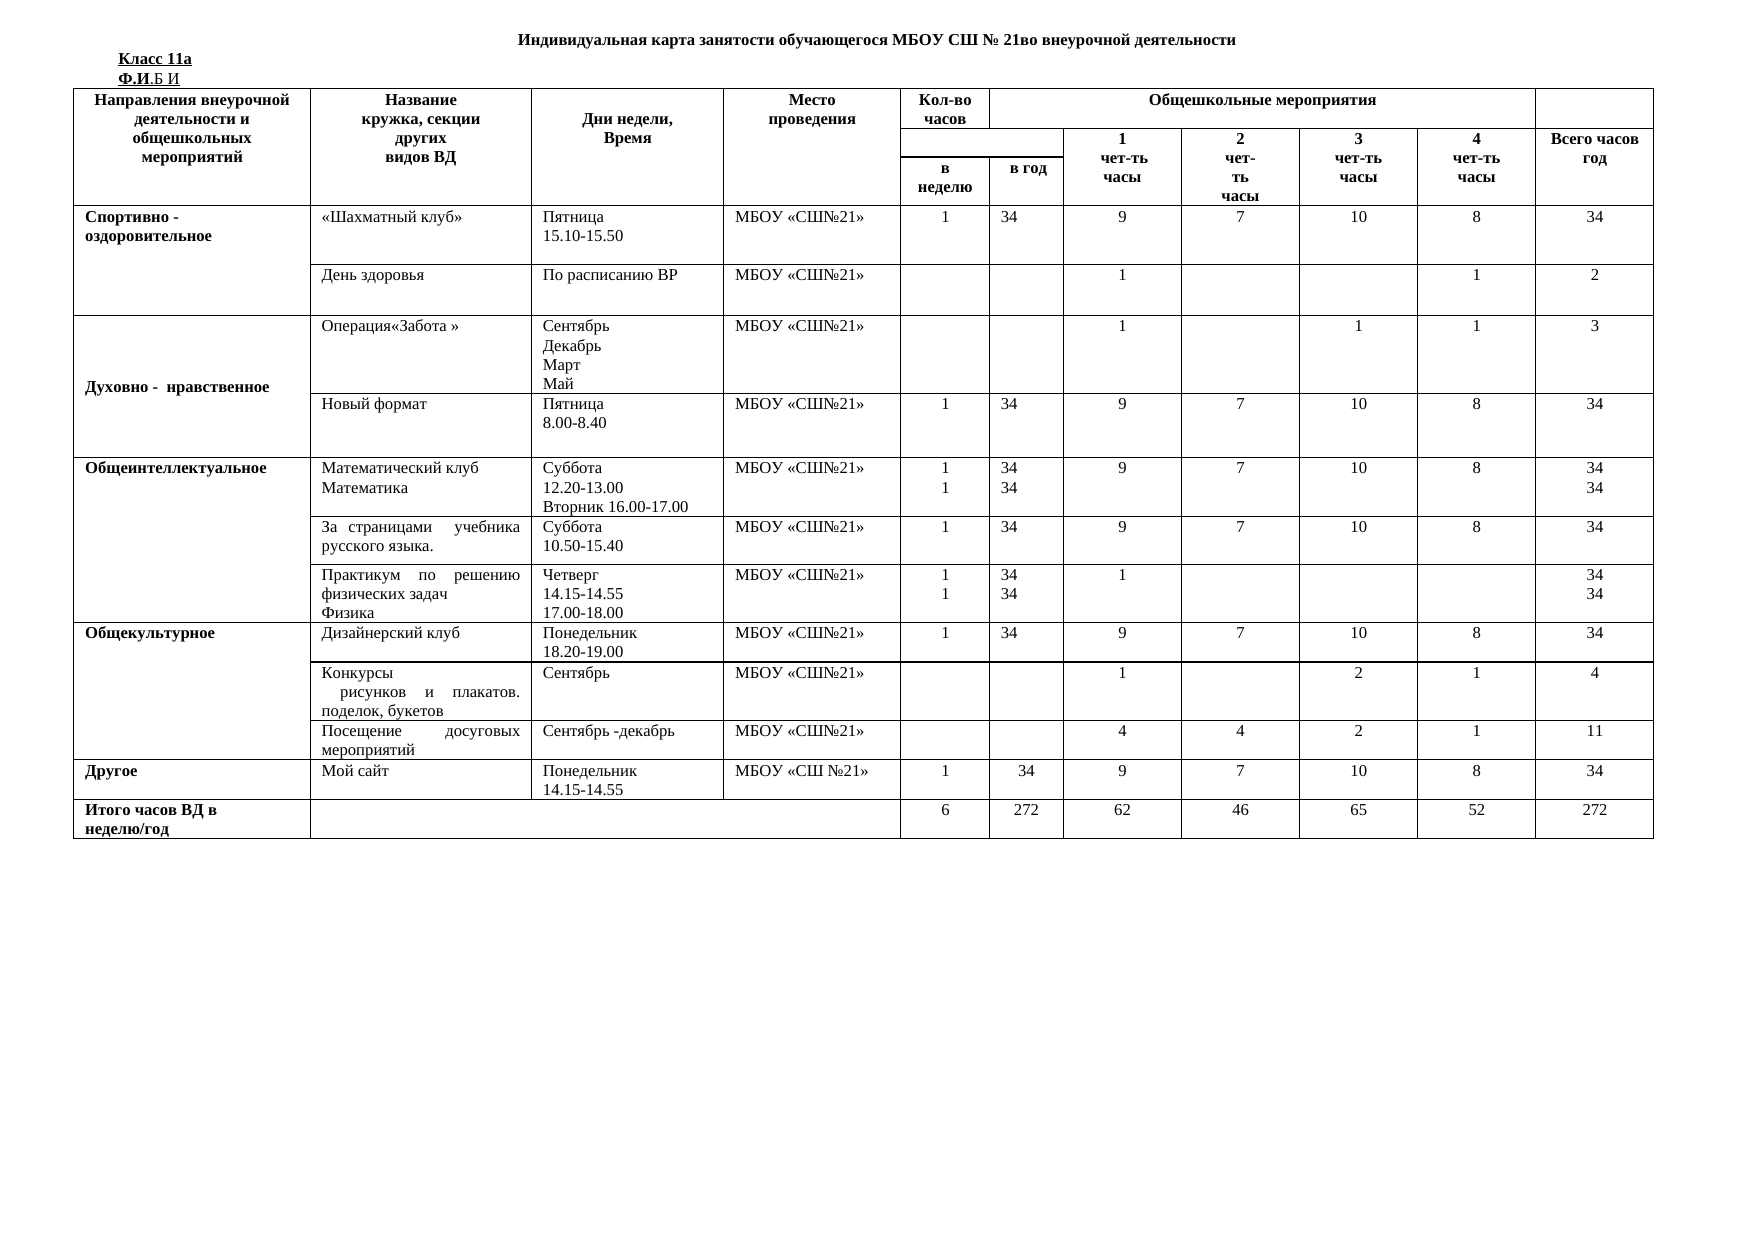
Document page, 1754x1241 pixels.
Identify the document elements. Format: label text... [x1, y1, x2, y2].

table_cell [1182, 265, 1299, 315]
table_cell 4 [1182, 721, 1299, 759]
table_cell [990, 316, 1063, 393]
table_cell 2 чет- ть часы [1182, 129, 1299, 205]
table_cell 1 [1064, 316, 1181, 393]
table_cell [901, 721, 989, 759]
table_cell 34 34 [990, 458, 1063, 516]
table_cell 4 [1536, 663, 1653, 720]
table_cell Cентябрь [532, 663, 723, 720]
table_cell 1 [901, 394, 989, 457]
text Класс 11а [118, 49, 1636, 68]
table_cell 1 [901, 760, 989, 799]
table_cell [901, 265, 989, 315]
table_cell МБОУ «СШ№21» [724, 517, 900, 563]
table_cell 34 [1536, 623, 1653, 661]
table_cell 9 [1064, 760, 1181, 799]
table_cell Практикум по решению физических задач Физика [311, 565, 531, 622]
table_cell 272 [1536, 800, 1653, 838]
table_header Общешкольные мероприятия [990, 89, 1535, 128]
table_header Место проведения [724, 89, 900, 205]
table_cell 34 34 [1536, 458, 1653, 516]
table_cell 34 [990, 623, 1063, 661]
table_cell 9 [1064, 206, 1181, 264]
table_cell в неделю [901, 158, 989, 205]
table_header Направления внеурочной деятельности и общешкольных мероприятий [74, 89, 310, 205]
table_cell Всего часов год [1536, 129, 1653, 205]
table_cell 9 [1064, 623, 1181, 661]
table_cell Пятница 15.10-15.50 [532, 206, 723, 264]
table_cell 7 [1182, 623, 1299, 661]
table_cell Четверг 14.15-14.55 17.00-18.00 [532, 565, 723, 622]
table_cell Дизайнерский клуб [311, 623, 531, 661]
table_cell По расписанию ВР [532, 265, 723, 315]
table_cell [1300, 265, 1417, 315]
table_header Название кружка, секции других видов ВД [311, 89, 531, 205]
table_cell 34 34 [990, 565, 1063, 622]
table_cell МБОУ «СШ №21» [724, 760, 900, 799]
table_cell 1 [1418, 721, 1535, 759]
table_cell [901, 129, 1063, 156]
table_cell 8 [1418, 760, 1535, 799]
table_cell 1 [1064, 265, 1181, 315]
table_cell 7 [1182, 394, 1299, 457]
table_cell Мой сайт [311, 760, 531, 799]
table_cell 11 [1536, 721, 1653, 759]
table_cell [901, 316, 989, 393]
table_cell Конкурсы рисунков и плакатов. поделок, букетов [311, 663, 531, 720]
table_cell 1 [901, 206, 989, 264]
table_cell МБОУ «СШ№21» [724, 316, 900, 393]
table_cell [1300, 565, 1417, 622]
table_cell 3 чет-ть часы [1300, 129, 1417, 205]
table_cell 9 [1064, 458, 1181, 516]
table_cell 10 [1300, 517, 1417, 563]
table_cell 6 [901, 800, 989, 838]
table_cell 34 [990, 394, 1063, 457]
table_cell Посещение досуговых мероприятий [311, 721, 531, 759]
table_cell [311, 800, 900, 838]
table_cell [1182, 316, 1299, 393]
table_cell 2 [1300, 663, 1417, 720]
table_cell 10 [1300, 394, 1417, 457]
table_cell [1182, 565, 1299, 622]
table_cell 1 [901, 517, 989, 563]
table_cell 1 чет-ть часы [1064, 129, 1181, 205]
table_cell Общекультурное [74, 623, 310, 759]
table_cell Спортивно - оздоровительное [74, 206, 310, 315]
table_cell 34 [1536, 517, 1653, 563]
table_cell 34 [1536, 760, 1653, 799]
table_header Дни недели, Время [532, 89, 723, 205]
table_cell Понедельник 18.20-19.00 [532, 623, 723, 661]
table_cell [990, 265, 1063, 315]
table_cell 10 [1300, 623, 1417, 661]
table_cell 34 [1536, 206, 1653, 264]
table_cell МБОУ «СШ№21» [724, 206, 900, 264]
table_cell 34 [1536, 394, 1653, 457]
table_cell За страницами учебника русского языка. [311, 517, 531, 563]
table_cell 1 1 [901, 565, 989, 622]
table_cell Математический клуб Математика [311, 458, 531, 516]
table_cell МБОУ «СШ№21» [724, 394, 900, 457]
table_cell 272 [990, 800, 1063, 838]
table_cell 7 [1182, 517, 1299, 563]
table_cell 8 [1418, 517, 1535, 563]
table_cell День здоровья [311, 265, 531, 315]
table_cell Другое [74, 760, 310, 799]
table_cell 52 [1418, 800, 1535, 838]
table_cell Общеинтеллектуальное [74, 458, 310, 622]
table_header Кол-во часов [901, 89, 989, 128]
table_cell 8 [1418, 206, 1535, 264]
table_cell 4 чет-ть часы [1418, 129, 1535, 205]
table_cell 1 [1300, 316, 1417, 393]
table_cell МБОУ «СШ№21» [724, 663, 900, 720]
table_cell [990, 663, 1063, 720]
table_cell МБОУ «СШ№21» [724, 721, 900, 759]
table_cell 1 [901, 623, 989, 661]
table_cell «Шахматный клуб» [311, 206, 531, 264]
table_cell 7 [1182, 206, 1299, 264]
table_cell 1 [1418, 663, 1535, 720]
table_cell 7 [1182, 760, 1299, 799]
table_cell 9 [1064, 517, 1181, 563]
text Ф.И.Б И [118, 68, 1636, 88]
table_cell 8 [1418, 458, 1535, 516]
table_cell [1182, 663, 1299, 720]
table_cell МБОУ «СШ№21» [724, 623, 900, 661]
table_cell 2 [1536, 265, 1653, 315]
table_cell 10 [1300, 458, 1417, 516]
table_cell Понедельник 14.15-14.55 [532, 760, 723, 799]
table_cell Суббота 12.20-13.00 Вторник 16.00-17.00 [532, 458, 723, 516]
table_cell 65 [1300, 800, 1417, 838]
table_cell 1 1 [901, 458, 989, 516]
table_cell Операция«Забота » [311, 316, 531, 393]
table_cell 34 [990, 206, 1063, 264]
table_cell Духовно - нравственное [74, 316, 310, 457]
table_cell 1 [1418, 316, 1535, 393]
table_cell 1 [1064, 565, 1181, 622]
table_cell 8 [1418, 394, 1535, 457]
table_cell МБОУ «СШ№21» [724, 265, 900, 315]
table_cell 34 [990, 760, 1063, 799]
table_header [1536, 89, 1653, 128]
table_cell Сентябрь Декабрь Март Май [532, 316, 723, 393]
table_cell 10 [1300, 206, 1417, 264]
table_cell 1 [1418, 265, 1535, 315]
table_cell 34 [990, 517, 1063, 563]
table_cell 46 [1182, 800, 1299, 838]
table_cell 4 [1064, 721, 1181, 759]
table_cell Cентябрь -декабрь [532, 721, 723, 759]
table_cell [1418, 565, 1535, 622]
table_cell 34 34 [1536, 565, 1653, 622]
table_cell 2 [1300, 721, 1417, 759]
table_cell 8 [1418, 623, 1535, 661]
table_cell 1 [1064, 663, 1181, 720]
table_cell Итого часов ВД в неделю/год [74, 800, 310, 838]
table_cell МБОУ «СШ№21» [724, 458, 900, 516]
text Индивидуальная карта занятости обучающегося МБОУ СШ № 21во внеурочной деятельности [118, 29, 1636, 49]
table_cell Суббота 10.50-15.40 [532, 517, 723, 563]
table_cell Новый формат [311, 394, 531, 457]
table_cell МБОУ «СШ№21» [724, 565, 900, 622]
table_cell Пятница 8.00-8.40 [532, 394, 723, 457]
table_cell 10 [1300, 760, 1417, 799]
table_cell 9 [1064, 394, 1181, 457]
table_cell 3 [1536, 316, 1653, 393]
table_cell [990, 721, 1063, 759]
table_cell 62 [1064, 800, 1181, 838]
table_cell [901, 663, 989, 720]
table_cell в год [990, 158, 1063, 205]
table_cell 7 [1182, 458, 1299, 516]
